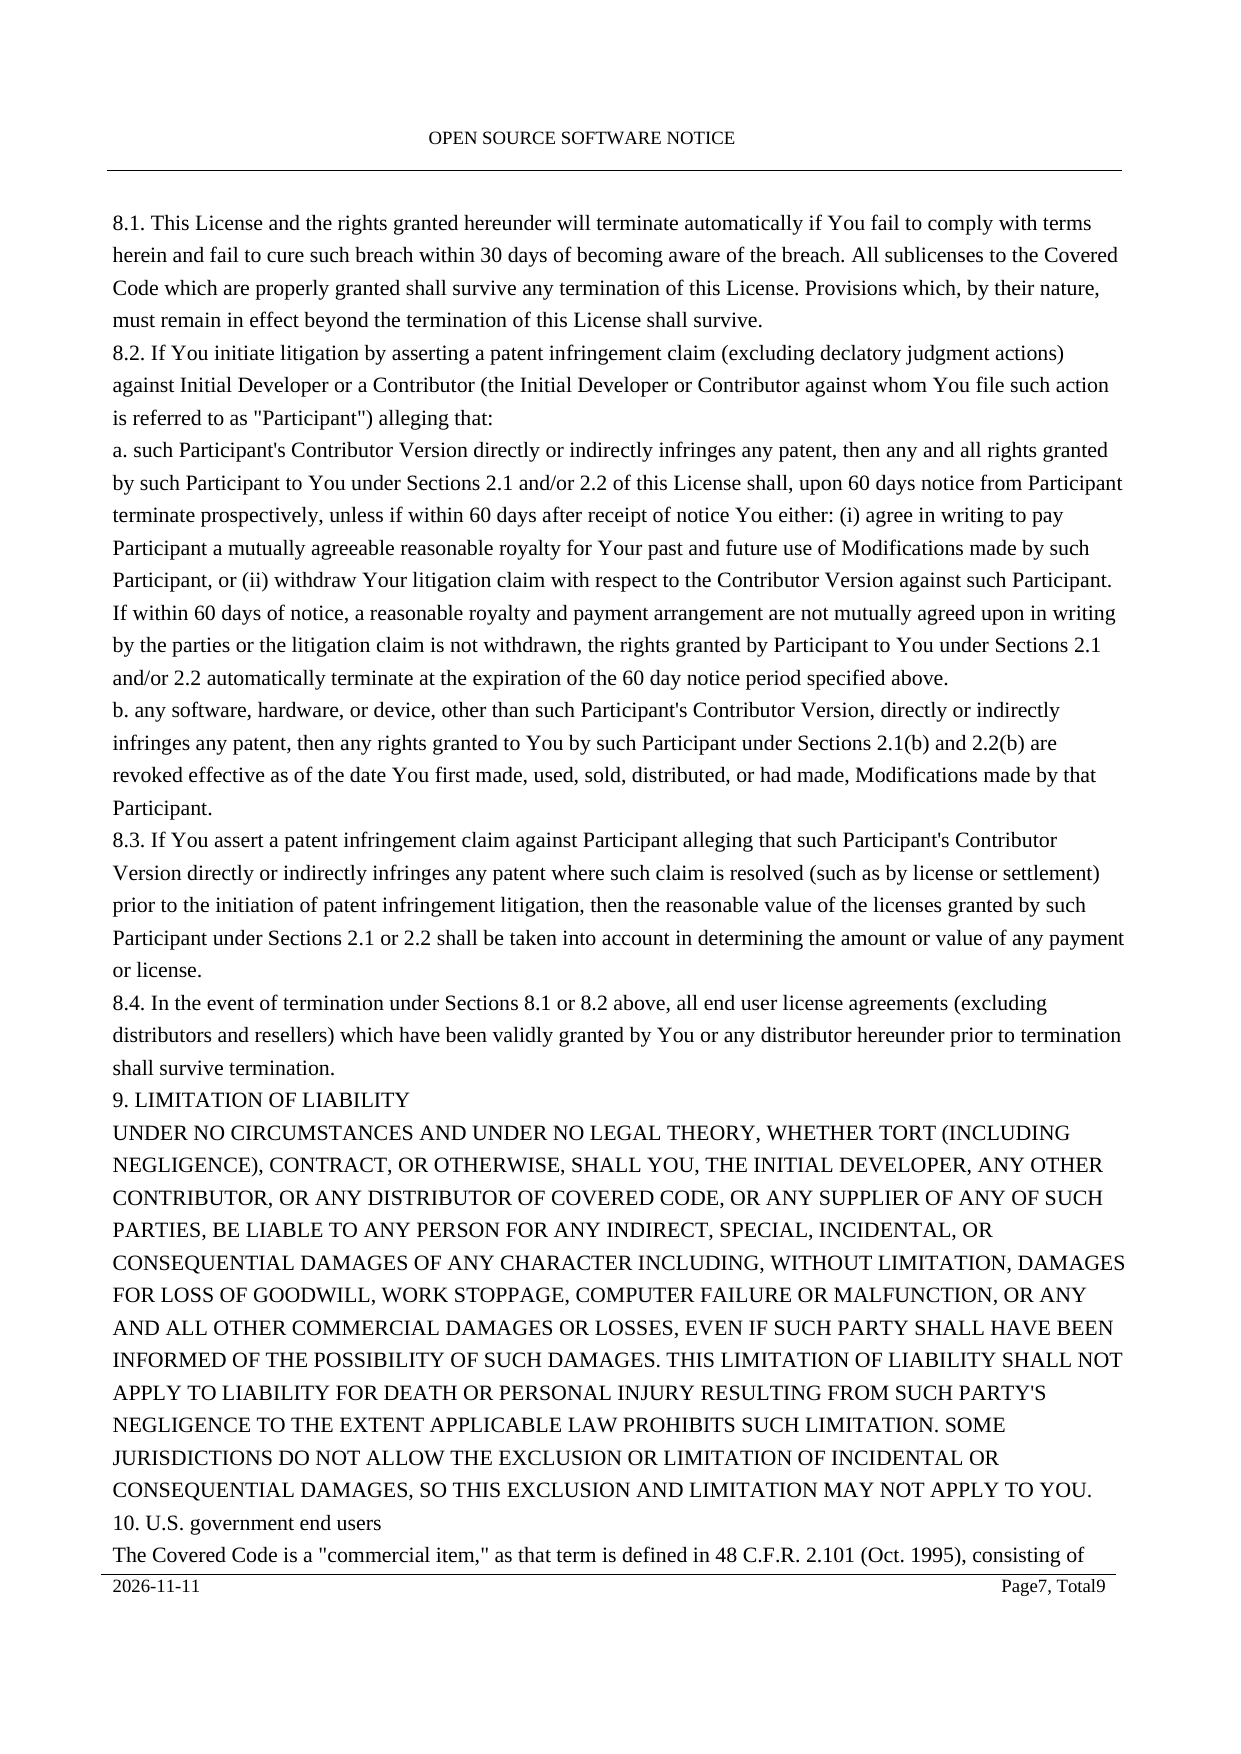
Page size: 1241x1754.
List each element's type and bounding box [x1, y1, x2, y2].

text [112, 206, 1128, 1571]
